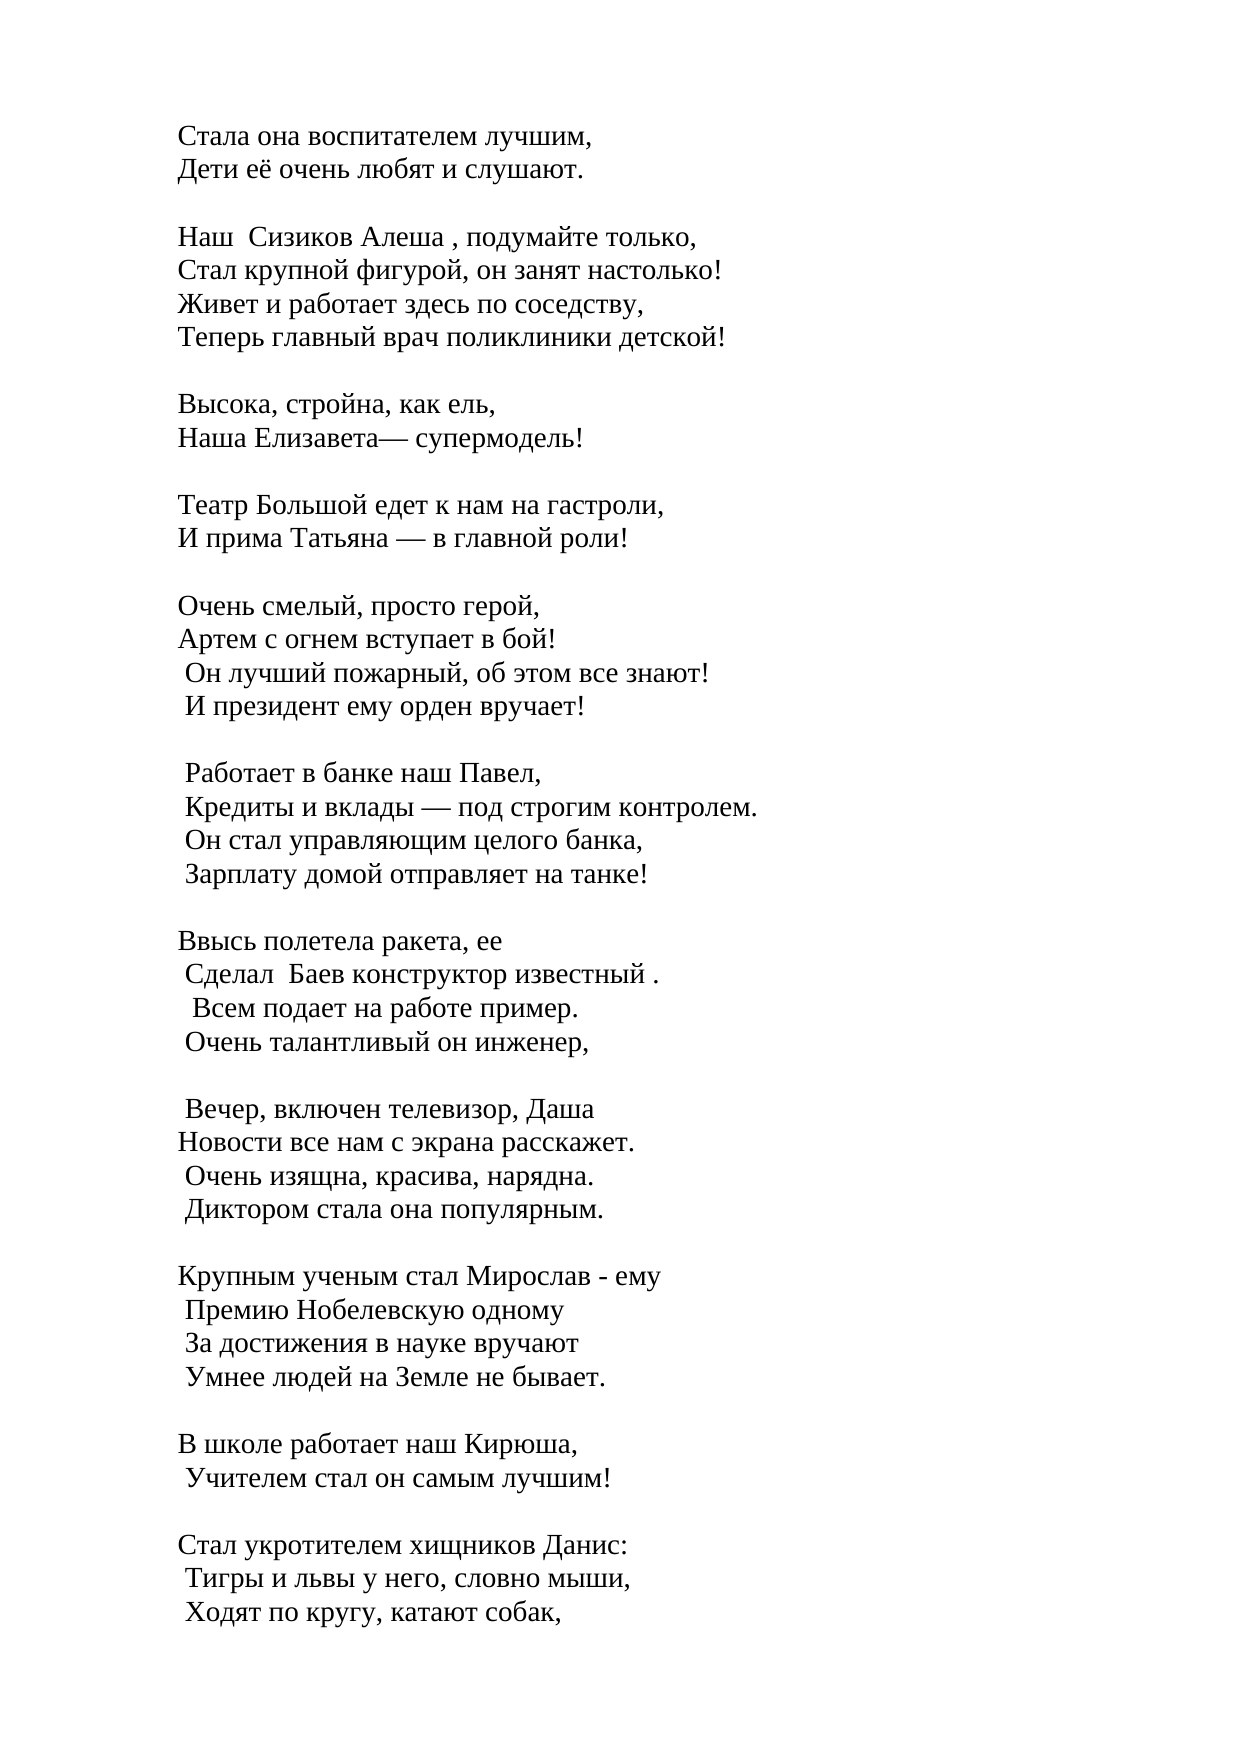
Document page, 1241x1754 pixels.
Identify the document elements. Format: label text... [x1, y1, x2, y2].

text Наш Сизиков Алеша , подумайте только, [177, 219, 1152, 252]
text Артем с огнем вступает в бой! [177, 621, 1152, 655]
text Тигры и львы у него, словно мыши, [177, 1560, 1152, 1594]
text Высока, стройна, как ель, [177, 386, 1152, 420]
text Учителем стал он самым лучшим! [177, 1460, 1152, 1493]
text Теперь главный врач поликлиники детской! [177, 319, 1152, 353]
text Ввысь полетела ракета, ее [177, 923, 1152, 957]
text Работает в банке наш Павел, [177, 755, 1152, 789]
text Кредиты и вклады — под строгим контролем. [177, 789, 1152, 822]
text Крупным ученым стал Мирослав - ему [177, 1258, 1152, 1292]
text Новости все нам с экрана расскажет. [177, 1124, 1152, 1158]
text Премию Нобелевскую одному [177, 1292, 1152, 1326]
text И президент ему орден вручает! [177, 688, 1152, 722]
text Он стал управляющим целого банка, [177, 822, 1152, 856]
text Вечер, включен телевизор, Даша [177, 1091, 1152, 1124]
text И прима Татьяна — в главной роли! [177, 521, 1152, 554]
text Он лучший пожарный, об этом все знают! [177, 655, 1152, 688]
text Дети её очень любят и слушают. [177, 152, 1152, 185]
text Очень изящна, красива, нарядна. [177, 1158, 1152, 1191]
text Всем подает на работе пример. [177, 990, 1152, 1024]
text Стал укротителем хищников Данис: [177, 1527, 1152, 1560]
text Стал крупной фигурой, он занят настолько! [177, 252, 1152, 286]
text Живет и работает здесь по соседству, [177, 286, 1152, 319]
text За достижения в науке вручают [177, 1326, 1152, 1359]
text Зарплату домой отправляет на танке! [177, 856, 1152, 889]
text В школе работает наш Кирюша, [177, 1426, 1152, 1460]
text Стала она воспитателем лучшим, [177, 118, 1152, 152]
text Наша Елизавета— супермодель! [177, 420, 1152, 453]
text Сделал Баев конструктор известный . [177, 957, 1152, 990]
text Диктором стала она популярным. [177, 1191, 1152, 1225]
text Очень смелый, просто герой, [177, 588, 1152, 621]
text Очень талантливый он инженер, [177, 1024, 1152, 1057]
text Умнее людей на Земле не бывает. [177, 1359, 1152, 1393]
text Ходят по кругу, катают собак, [177, 1594, 1152, 1627]
text Театр Большой едет к нам на гастроли, [177, 487, 1152, 521]
